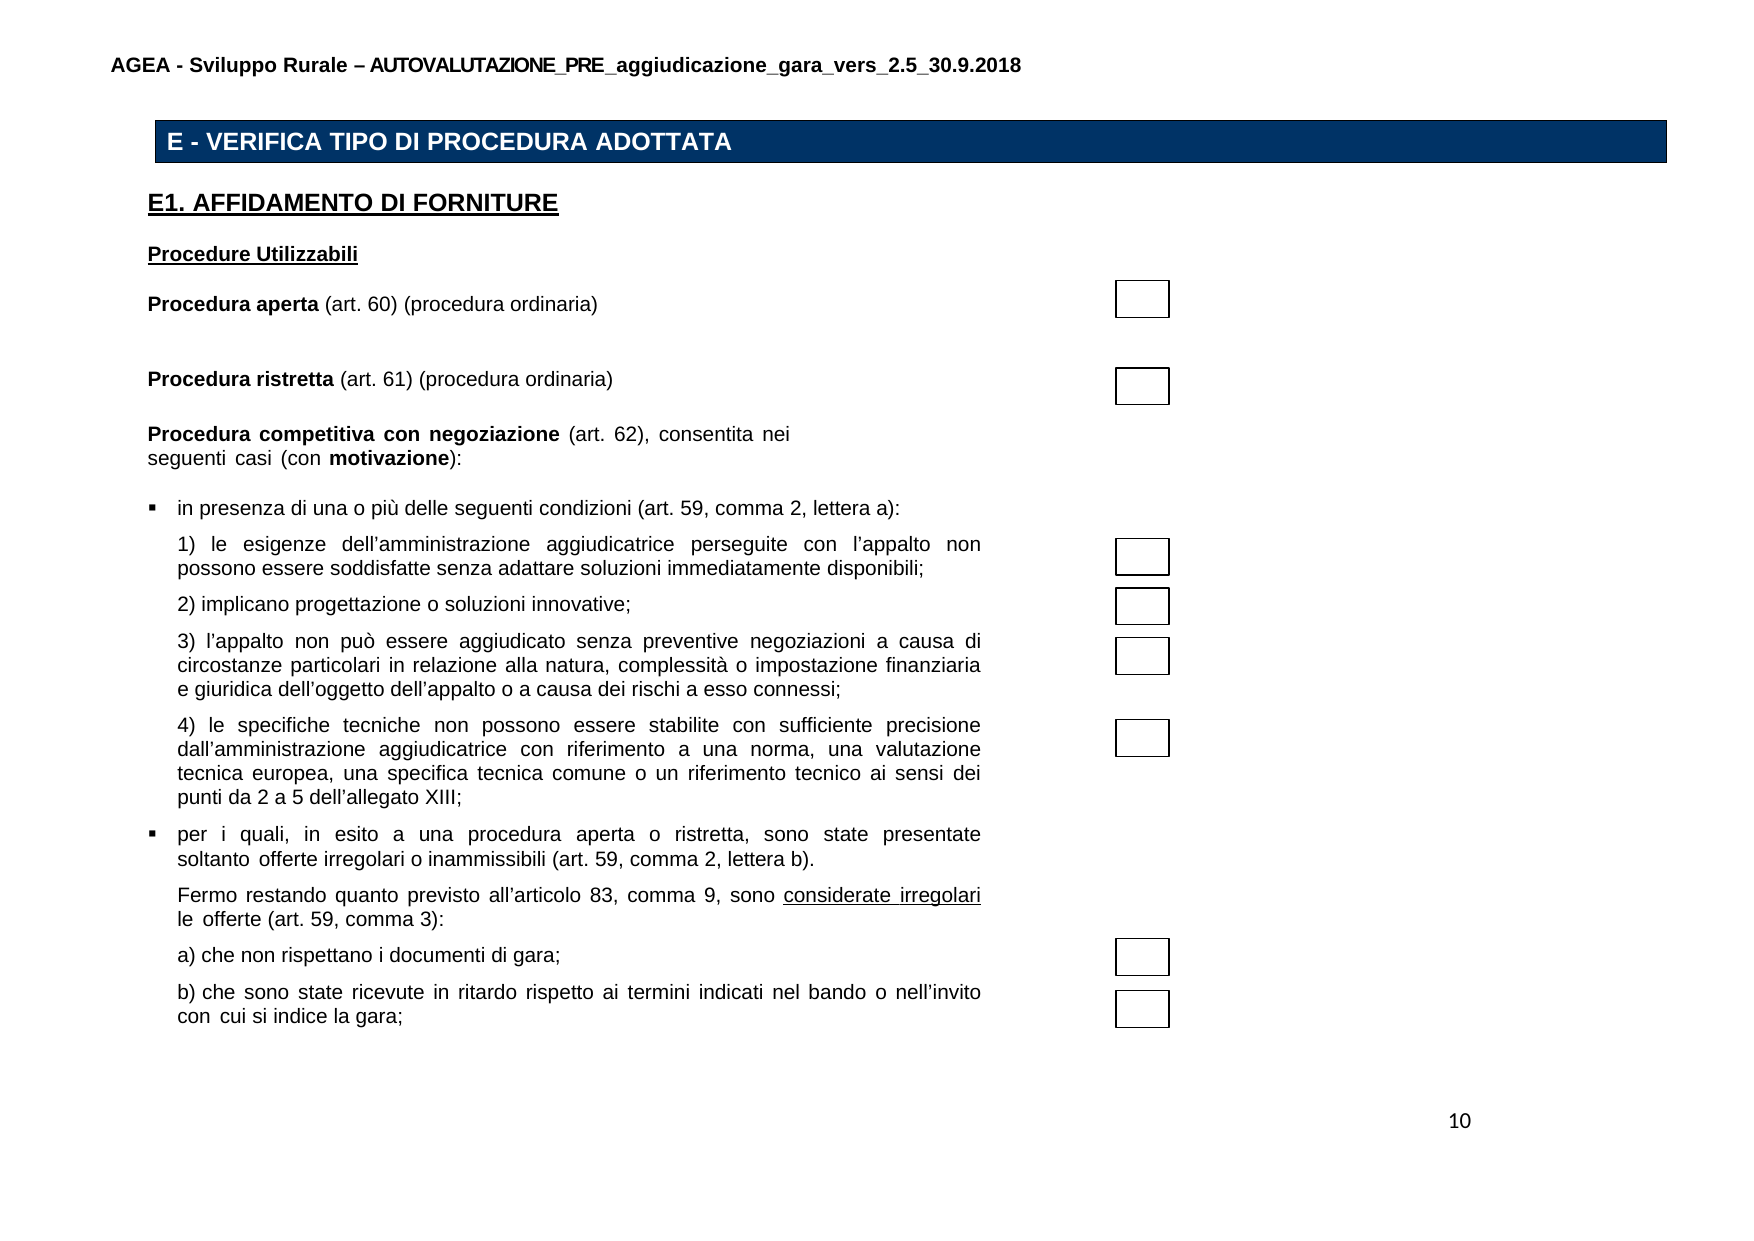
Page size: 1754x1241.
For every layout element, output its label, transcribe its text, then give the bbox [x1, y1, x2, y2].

list le esigenze dell’amministrazione aggiudicatrice perseguite con l’appalto non possono essere soddisfatte senza adattare soluzioni immediatamente disponibili; [177, 532, 981, 580]
text Procedura ristretta (art. 61) (procedura ordinaria) [147, 367, 1518, 391]
text Procedura aperta (art. 60) (procedura ordinaria) [147, 292, 1518, 316]
list l’appalto non può essere aggiudicato senza preventive negoziazioni a causa di circostanze particolari in relazione alla natura, complessità o impostazione finanziaria e giuridica dell’oggetto dell’appalto o a causa dei rischi a esso connessi; [177, 629, 981, 701]
list per i quali, in esito a una procedura aperta o ristretta, sono state presentate soltanto offerte irregolari o inammissibili (art. 59, comma 2, lettera b). [147, 822, 981, 870]
list che non rispettano i documenti di gara; [177, 943, 981, 967]
subtitle E1. AFFIDAMENTO DI FORNITURE [147, 188, 1518, 217]
list in presenza di una o più delle seguenti condizioni (art. 59, comma 2, lettera a): [147, 496, 981, 519]
text Fermo restando quanto previsto all’articolo 83, comma 9, sono considerate irregolari le offerte (art. 59, comma 3): [177, 883, 981, 931]
list che sono state ricevute in ritardo rispetto ai termini indicati nel bando o nell’invito con cui si indice la gara; [177, 979, 981, 1027]
list implicano progettazione o soluzioni innovative; [177, 592, 981, 616]
list le specifiche tecniche non possono essere stabilite con sufficiente precisione dall’amministrazione aggiudicatrice con riferimento a una norma, una valutazione tecnica europea, una specifica tecnica comune o un riferimento tecnico ai sensi dei punti da 2 a 5 dell’allegato XIII; [177, 713, 981, 809]
subtitle Procedure Utilizzabili [147, 242, 1518, 266]
text Procedura competitiva con negoziazione (art. 62), consentita nei seguenti casi (con motivazione): [147, 422, 848, 470]
